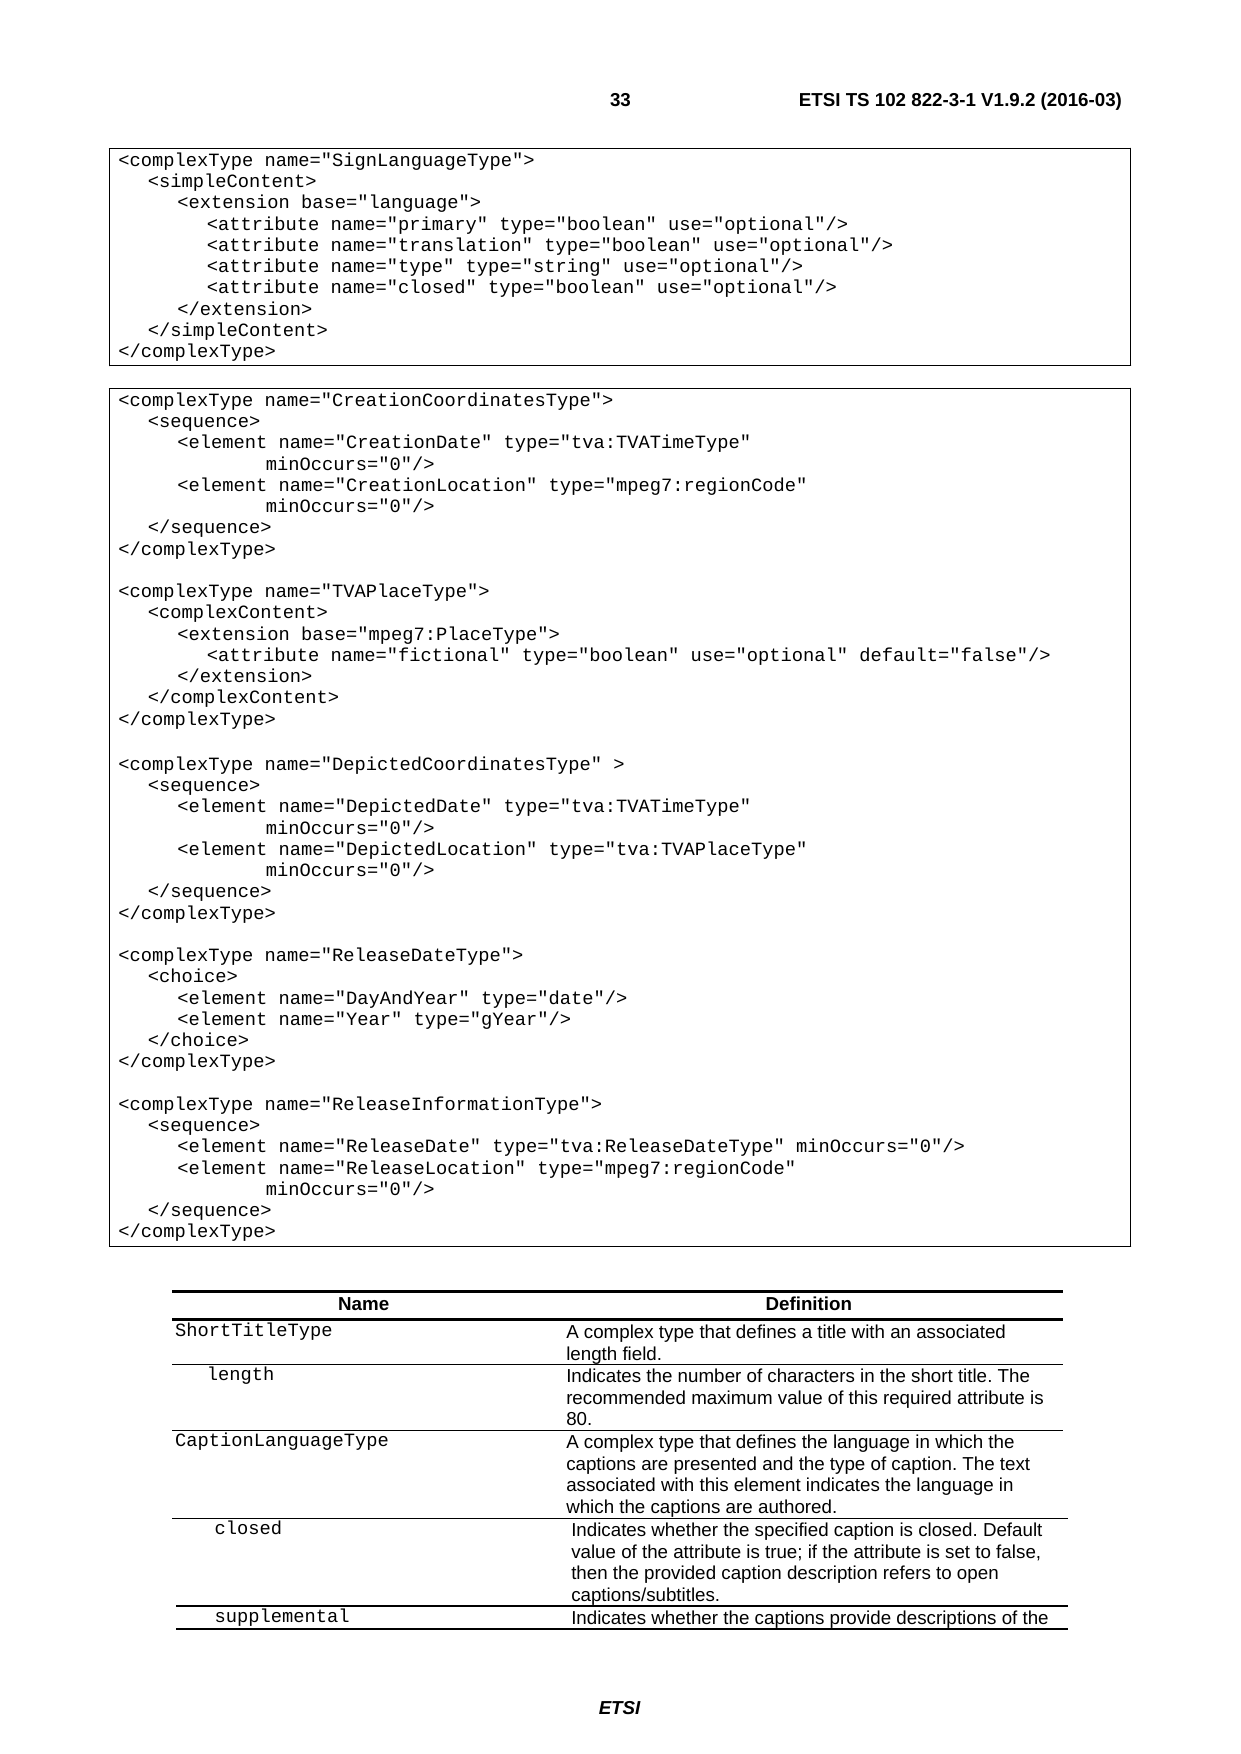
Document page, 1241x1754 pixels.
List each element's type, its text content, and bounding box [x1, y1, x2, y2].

text <element name="CreationLocation" type="mpeg7:regionCode" [118, 476, 1122, 497]
text <complexType name="ReleaseDateType"> [118, 946, 1122, 967]
text minOccurs="0"/> [118, 454, 1122, 476]
text minOccurs="0"/> [118, 497, 1122, 518]
text </simpleContent> [118, 321, 1122, 339]
text </complexType> [118, 1052, 1122, 1073]
text <complexType name="DepictedCoordinatesType" > [118, 755, 1122, 776]
text </sequence> [118, 1201, 1122, 1219]
text <element name="ReleaseLocation" type="mpeg7:regionCode" [118, 1158, 1122, 1180]
text <element name="DepictedDate" type="tva:TVATimeType" [118, 797, 1122, 818]
text <sequence> [118, 1116, 1122, 1137]
text <complexType name="ReleaseInformationType"> [118, 1095, 1122, 1116]
text minOccurs="0"/> [118, 818, 1122, 840]
text <attribute name="type" type="string" use="optional"/> [118, 257, 1122, 278]
text <element name="DepictedLocation" type="tva:TVAPlaceType" [118, 840, 1122, 861]
text <choice> [118, 967, 1122, 988]
text <complexType name="CreationCoordinatesType"> [110, 389, 1130, 412]
text </complexType> [110, 339, 1130, 365]
text <simpleContent> [118, 172, 1122, 193]
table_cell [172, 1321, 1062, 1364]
text </choice> [118, 1031, 1122, 1052]
text </sequence> [118, 518, 1122, 539]
text <attribute name="closed" type="boolean" use="optional"/> [118, 278, 1122, 299]
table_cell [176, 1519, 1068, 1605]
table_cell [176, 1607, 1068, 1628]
text </sequence> [118, 882, 1122, 903]
text <attribute name="primary" type="boolean" use="optional"/> [118, 214, 1122, 236]
text <complexType name="TVAPlaceType"> <complexContent> <extension base="mpeg7:PlaceType"> <attribute name="fictional" type="boolean" use="optional" default="false"/> </extension> </complexContent> </complexType> [118, 582, 1122, 755]
text <complexType name="SignLanguageType"> [110, 149, 1130, 172]
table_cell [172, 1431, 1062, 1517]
text </complexType> [110, 1219, 1130, 1246]
text </complexType> [118, 539, 1122, 561]
text </complexType> [118, 903, 1122, 925]
text <attribute name="translation" type="boolean" use="optional"/> [118, 236, 1122, 257]
text <element name="DayAndYear" type="date"/> [118, 988, 1122, 1010]
text </extension> [118, 299, 1122, 321]
text minOccurs="0"/> [118, 1180, 1122, 1201]
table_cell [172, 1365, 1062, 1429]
text <extension base="language"> [118, 193, 1122, 214]
text minOccurs="0"/> [118, 861, 1122, 882]
text <element name="Year" type="gYear"/> [118, 1010, 1122, 1031]
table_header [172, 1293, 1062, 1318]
text <sequence> [118, 776, 1122, 797]
text <sequence> [118, 412, 1122, 433]
text <element name="CreationDate" type="tva:TVATimeType" [118, 433, 1122, 454]
text <element name="ReleaseDate" type="tva:ReleaseDateType" minOccurs="0"/> [118, 1137, 1122, 1158]
